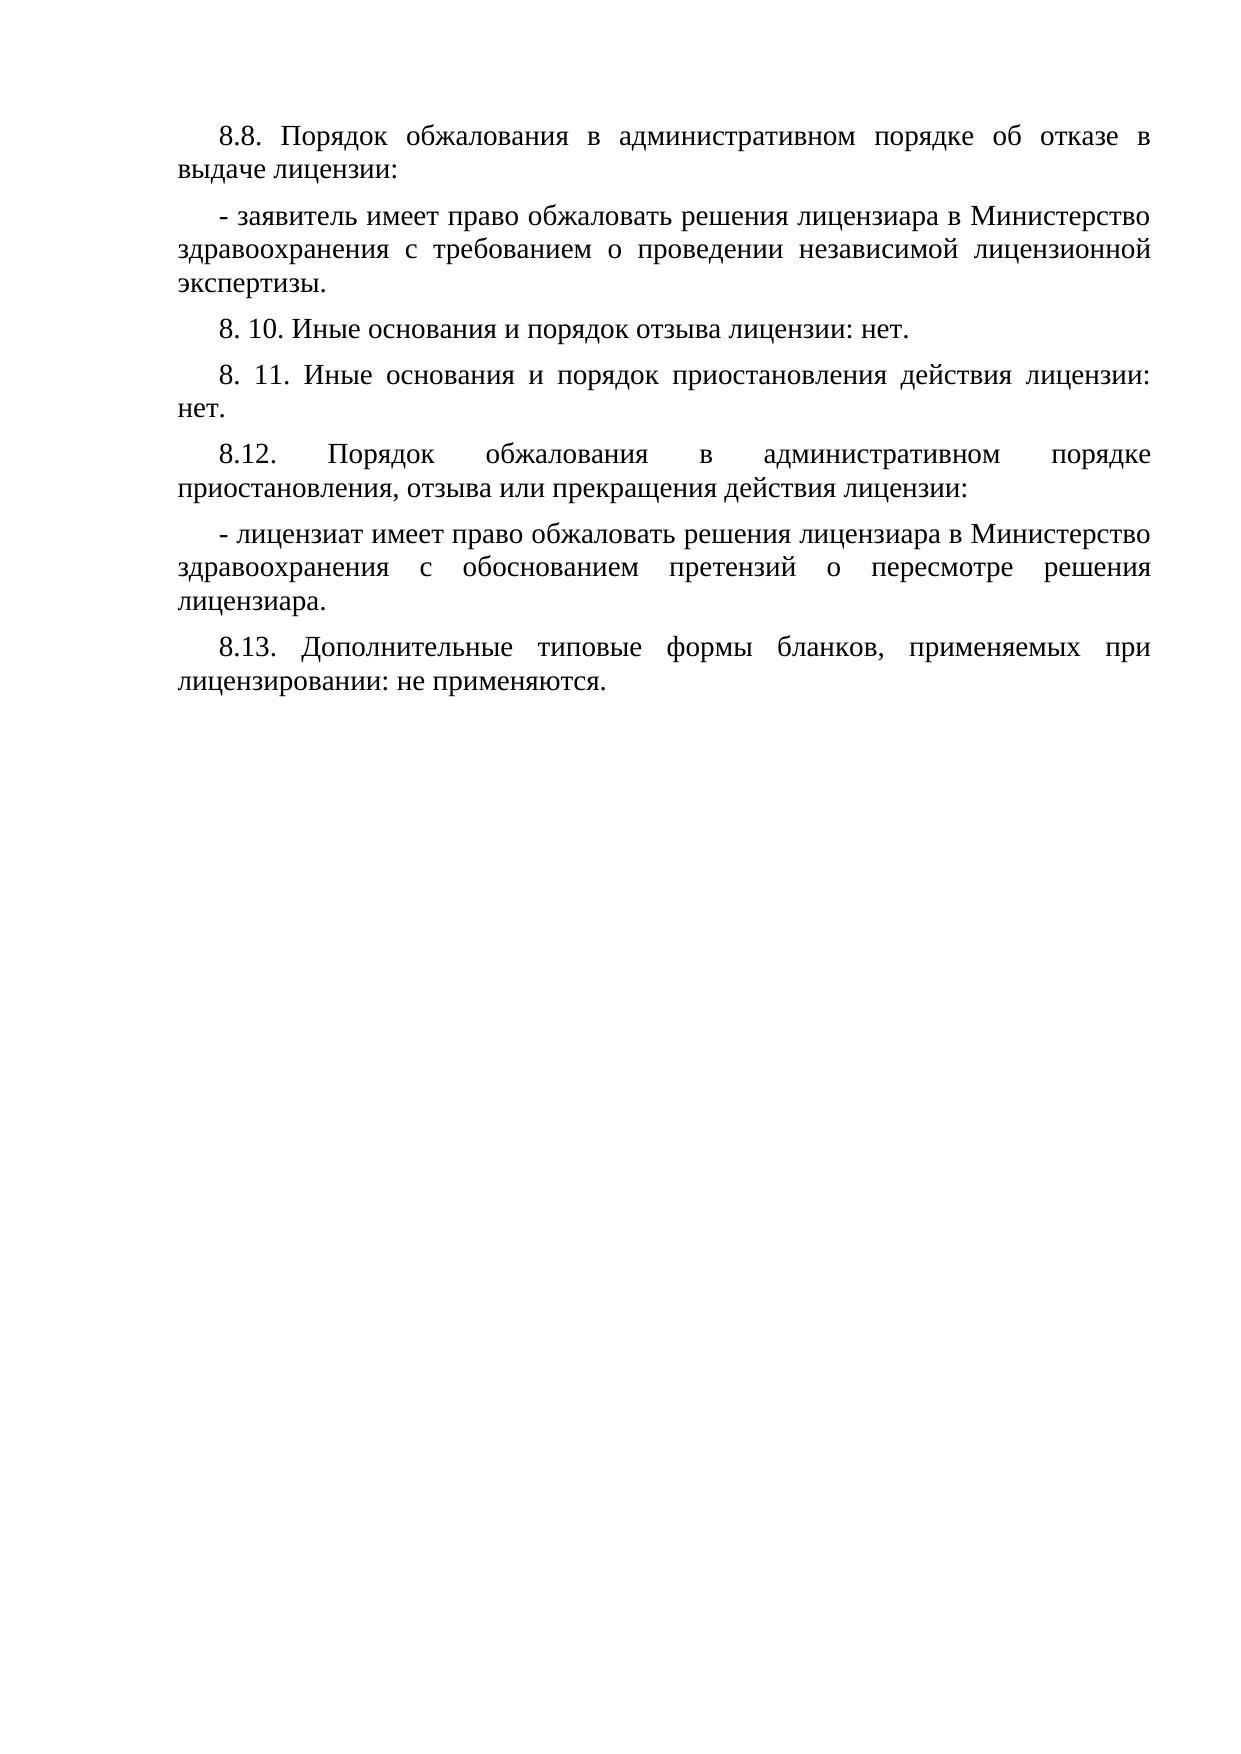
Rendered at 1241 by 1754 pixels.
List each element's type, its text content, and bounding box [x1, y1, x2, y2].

text 8. 11. Иные основания и порядок приостановления действия лицензии: нет. [177, 357, 1152, 424]
text - заявитель имеет право обжаловать решения лицензиара в Министерство здравоохранения с требованием о проведении независимой лицензионной экспертизы. [177, 198, 1152, 298]
text 8.8. Порядок обжалования в административном порядке об отказе в выдаче лицензии: [177, 118, 1152, 185]
text - лицензиат имеет право обжаловать решения лицензиара в Министерство здравоохранения с обоснованием претензий о пересмотре решения лицензиара. [177, 516, 1152, 617]
text 8.12. Порядок обжалования в административном порядке приостановления, отзыва или прекращения действия лицензии: [177, 436, 1152, 503]
text 8. 10. Иные основания и порядок отзыва лицензии: нет. [177, 311, 1152, 344]
text 8.13. Дополнительные типовые формы бланков, применяемых при лицензировании: не применяются. [177, 629, 1152, 696]
